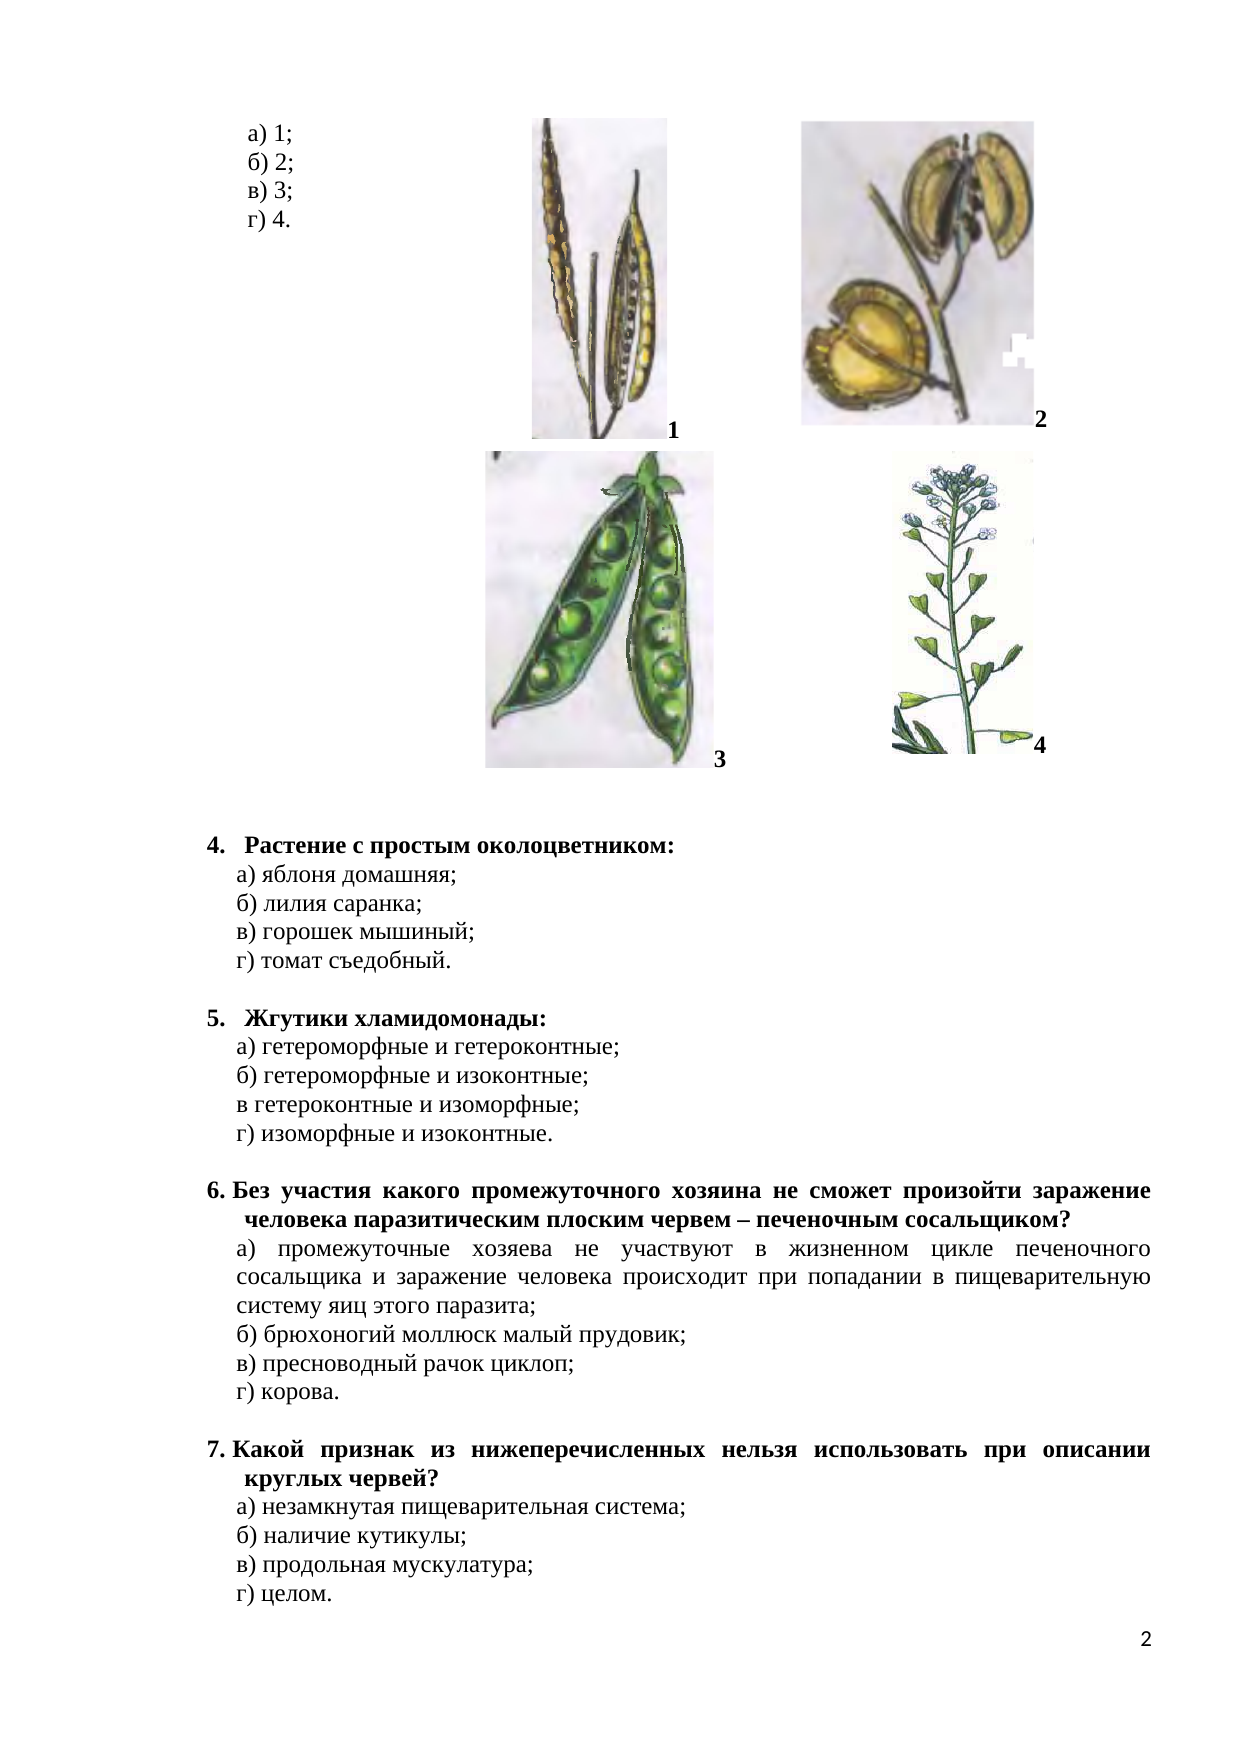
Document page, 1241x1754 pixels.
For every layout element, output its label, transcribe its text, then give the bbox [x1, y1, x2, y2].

text г) изоморфные и изоконтные. [236, 1118, 1152, 1146]
picture [485, 451, 714, 768]
text а) незамкнутая пищеварительная система; [236, 1491, 1152, 1520]
text в) пресноводный рачок циклоп; [236, 1348, 1152, 1376]
picture [892, 451, 1034, 754]
picture [798, 118, 1035, 428]
list Растение с простым околоцветником: [207, 830, 1152, 859]
text б) гетероморфные и изоконтные; [236, 1060, 1152, 1089]
picture [531, 118, 668, 439]
text г) целом. [236, 1578, 1152, 1606]
table_cell 3 [424, 451, 787, 773]
text а) промежуточные хозяева не участвуют в жизненном цикле печеночного сосальщика и заражение человека происходит при попадании в пищеварительную систему яиц этого паразита; [236, 1233, 1152, 1319]
table_header а) 1; б) 2; в) 3; г) 4. [236, 118, 424, 773]
text а) яблоня домашняя; [236, 859, 1152, 888]
text в) горошек мышиный; [236, 916, 1152, 945]
text г) корова. [236, 1376, 1152, 1405]
table_header 2 [787, 118, 1151, 451]
table_cell 4 [787, 451, 1151, 773]
list Без участия какого промежуточного хозяина не сможет произойти заражение человека паразитическим плоским червем – печеночным сосальщиком? [207, 1175, 1152, 1233]
list Жгутики хламидомонады: [207, 1003, 1152, 1031]
text б) брюхоногий моллюск малый прудовик; [236, 1319, 1152, 1348]
text в) продольная мускулатура; [236, 1549, 1152, 1578]
table_header 1 [424, 118, 787, 451]
text а) гетероморфные и гетероконтные; [236, 1031, 1152, 1060]
text г) томат съедобный. [236, 945, 1152, 974]
text в гетероконтные и изоморфные; [236, 1089, 1152, 1118]
list Какой признак из нижеперечисленных нельзя использовать при описании круглых червей? [207, 1434, 1152, 1491]
text б) наличие кутикулы; [236, 1520, 1152, 1549]
text б) лилия саранка; [236, 888, 1152, 916]
